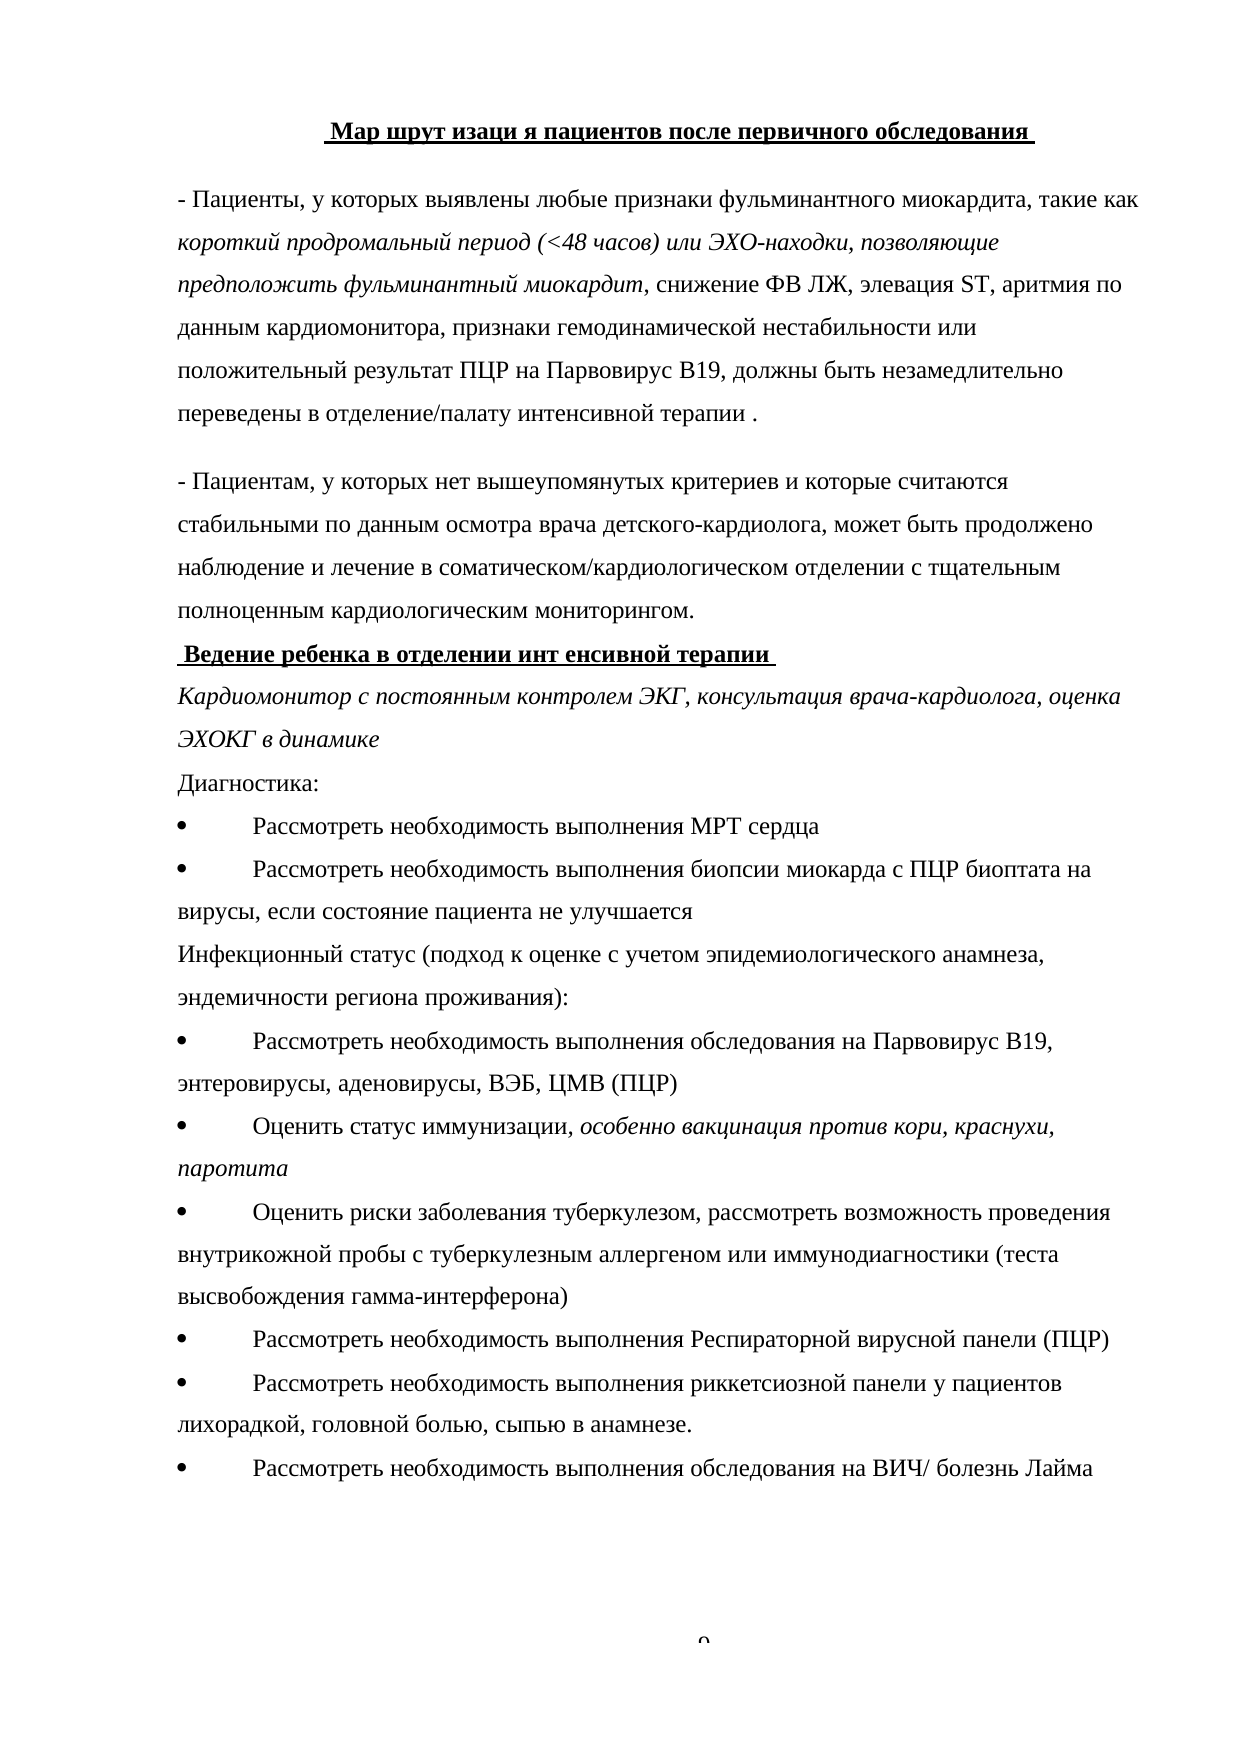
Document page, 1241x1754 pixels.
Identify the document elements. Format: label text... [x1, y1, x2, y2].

list Рассмотреть необходимость выполнения МРТ сердца [177, 811, 1153, 840]
list Рассмотреть необходимость выполнения обследования на Парвовирус В19, энтеровирусы, аденовирусы, ВЭБ, ЦМВ (ПЦР) [177, 1026, 1057, 1096]
subtitle Мар шрут изаци я пациентов после первичного обследования [324, 116, 1153, 145]
text Диагностика: [177, 768, 1153, 797]
list Оценить риски заболевания туберкулезом, рассмотреть возможность проведения внутрикожной пробы с туберкулезным аллергеном или иммунодиагностики (теста высвобождения гамма-интерферона) [177, 1197, 1116, 1310]
list Пациентам, у которых нет вышеупомянутых критериев и которые считаются стабильными по данным осмотра врача детского-кардиолога, может быть продолжено наблюдение и лечение в соматическом/кардиологическом отделении с тщательным полноценным кардиологическим мониторингом. [177, 466, 1097, 623]
list Рассмотреть необходимость выполнения Респираторной вирусной панели (ПЦР) [177, 1324, 1153, 1353]
list Рассмотреть необходимость выполнения обследования на ВИЧ/ болезнь Лайма [177, 1453, 1153, 1482]
list Рассмотреть необходимость выполнения риккетсиозной панели у пациентов лихорадкой, головной болью, сыпью в анамнезе. [177, 1368, 1068, 1438]
text Кардиомонитор с постоянным контролем ЭКГ, консультация врача-кардиолога, оценка ЭХОКГ в динамике [177, 681, 1153, 753]
text Инфекционный статус (подход к оценке с учетом эпидемиологического анамнеза, эндемичности региона проживания): [177, 939, 1153, 1011]
list Рассмотреть необходимость выполнения биопсии миокарда с ПЦР биоптата на вирусы, если состояние пациента не улучшается [177, 854, 1097, 925]
subtitle Ведение ребенка в отделении инт енсивной терапии [177, 639, 1153, 667]
list Пациенты, у которых выявлены любые признаки фульминантного миокардита, такие как короткий продромальный период (<48 часов) или ЭХО-находки, позволяющие предположить фульминантный миокардит, снижение ФВ ЛЖ, элевация ST, аритмия по данным кардиомонитора, признаки гемодинамической нестабильности или положительный результат ПЦР на Парвовирус B19, должны быть незамедлительно переведены в отделение/палату интенсивной терапии . [177, 184, 1141, 427]
list Оценить статус иммунизации, особенно вакцинация против кори, краснухи, паротита [177, 1111, 1058, 1182]
